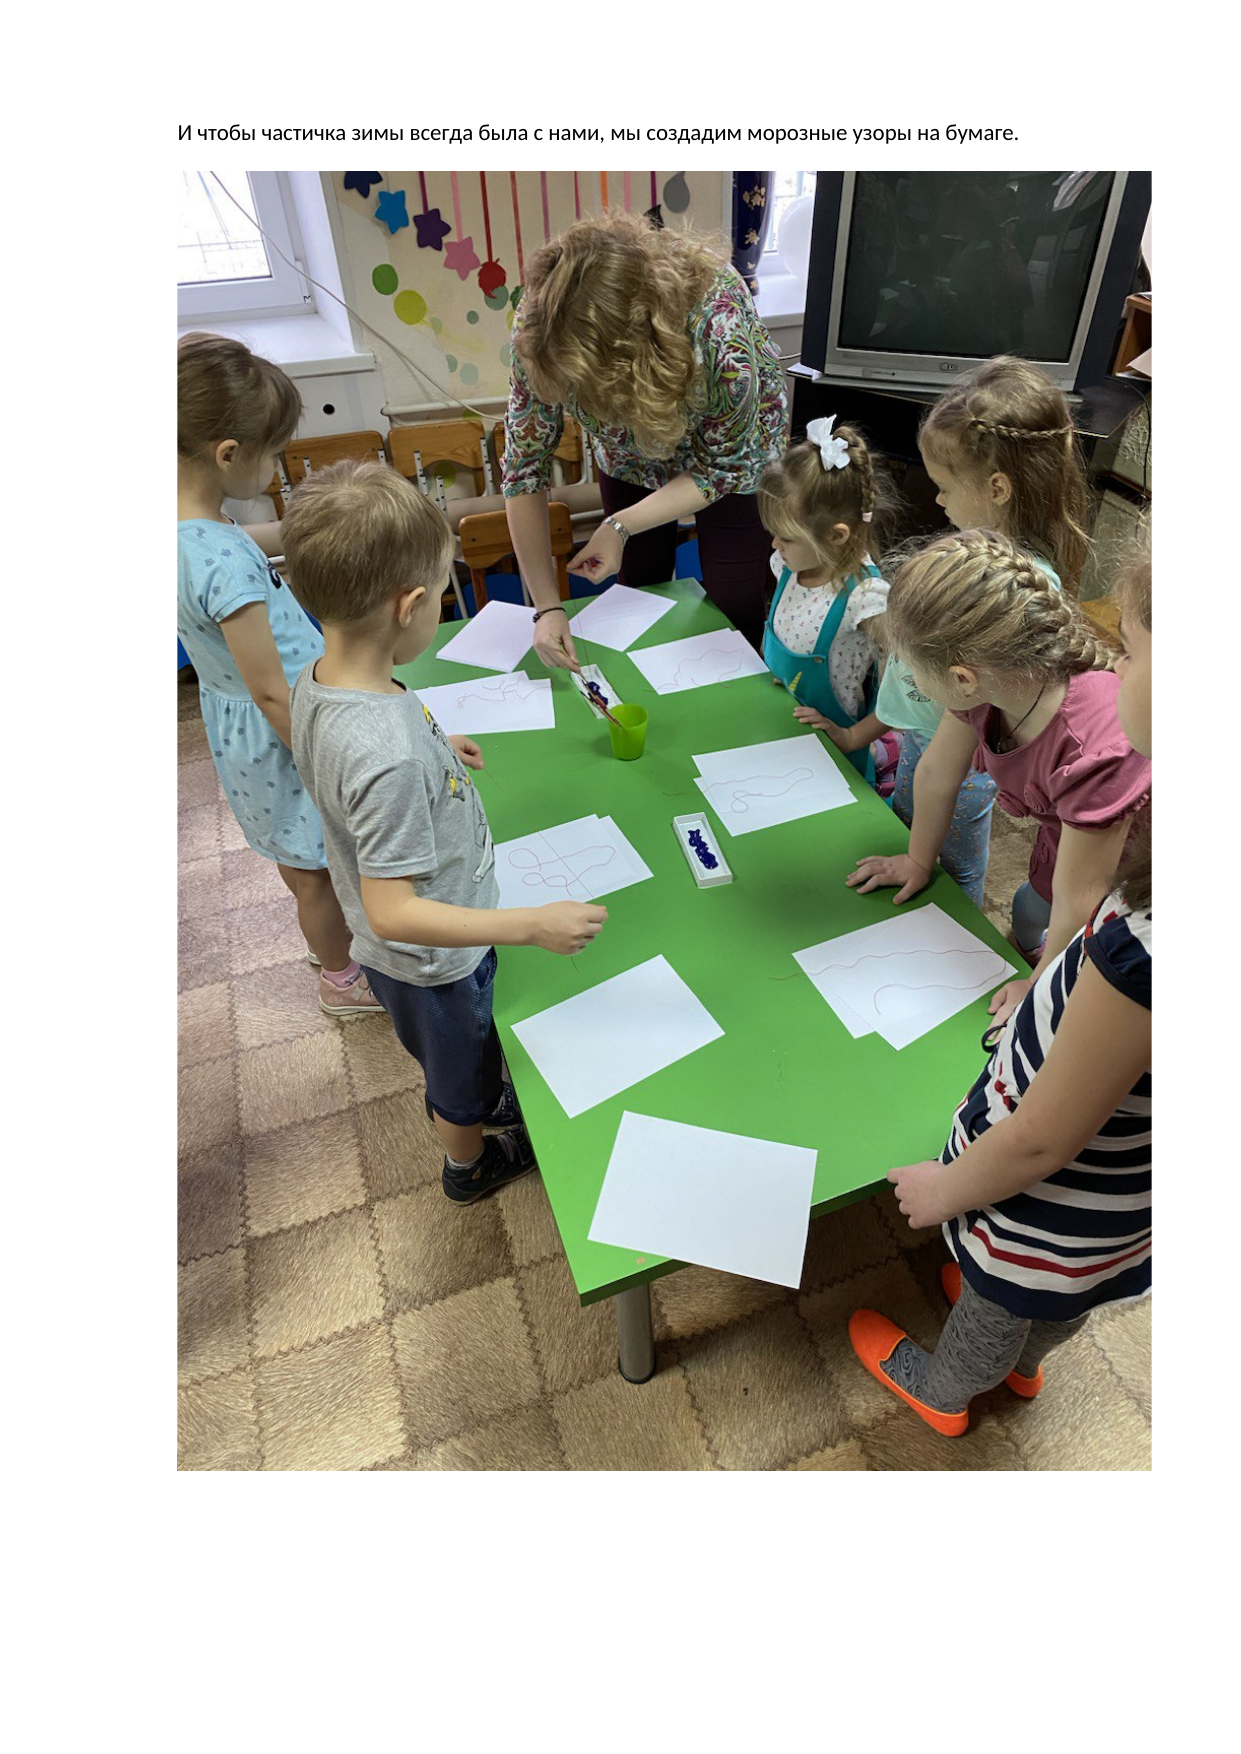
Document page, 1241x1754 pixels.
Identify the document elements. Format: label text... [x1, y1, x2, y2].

text И чтобы частичка зимы всегда была с нами, мы создадим морозные узоры на бумаге. [177, 118, 1152, 146]
picture [177, 171, 1152, 1471]
